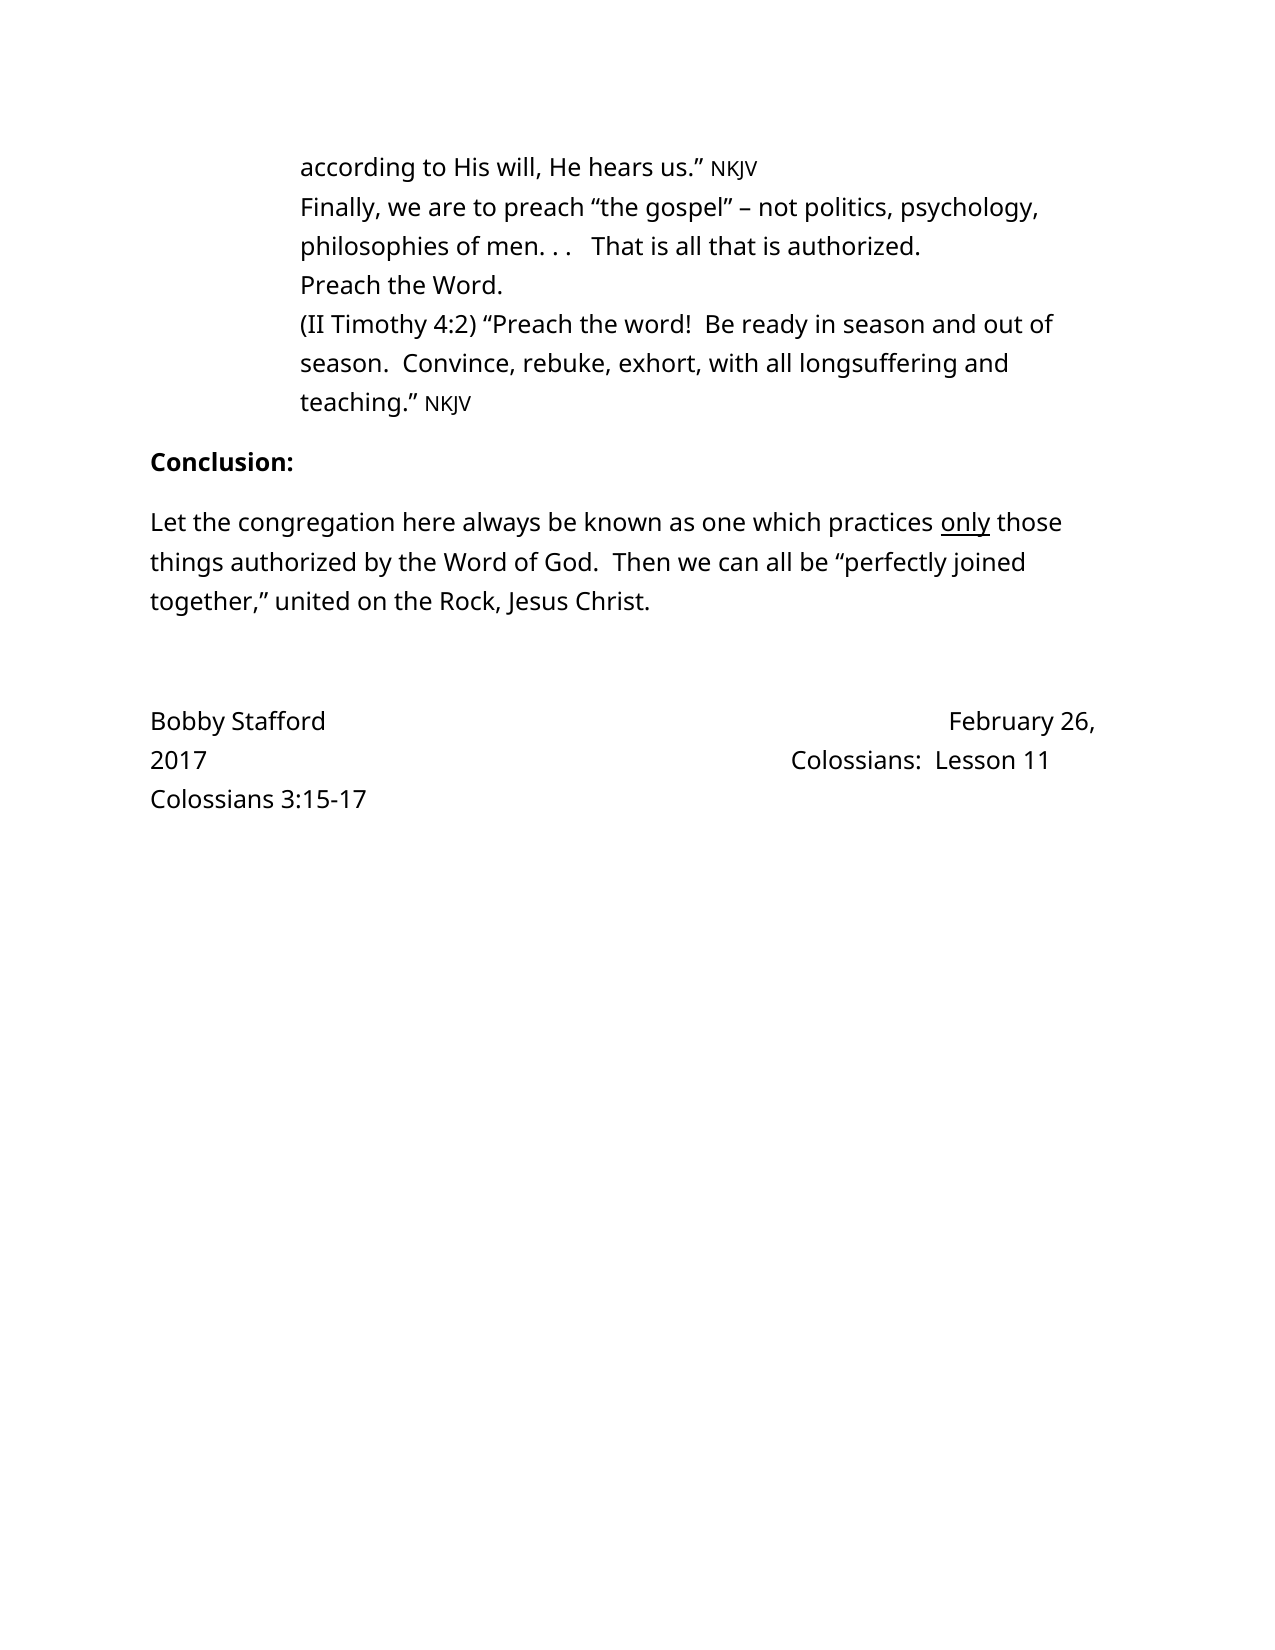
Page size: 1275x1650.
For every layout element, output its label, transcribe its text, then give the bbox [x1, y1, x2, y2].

text Let the congregation here always be known as one which practices only those things authorized by the Word of God. Then we can all be “perfectly joined together,” united on the Rock, Jesus Christ. [150, 505, 1125, 617]
text Bobby Stafford February 26, 2017 Colossians: Lesson 11 Colossians 3:15-17 [150, 703, 1125, 816]
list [262, 150, 1125, 419]
text Conclusion: [150, 445, 1125, 479]
